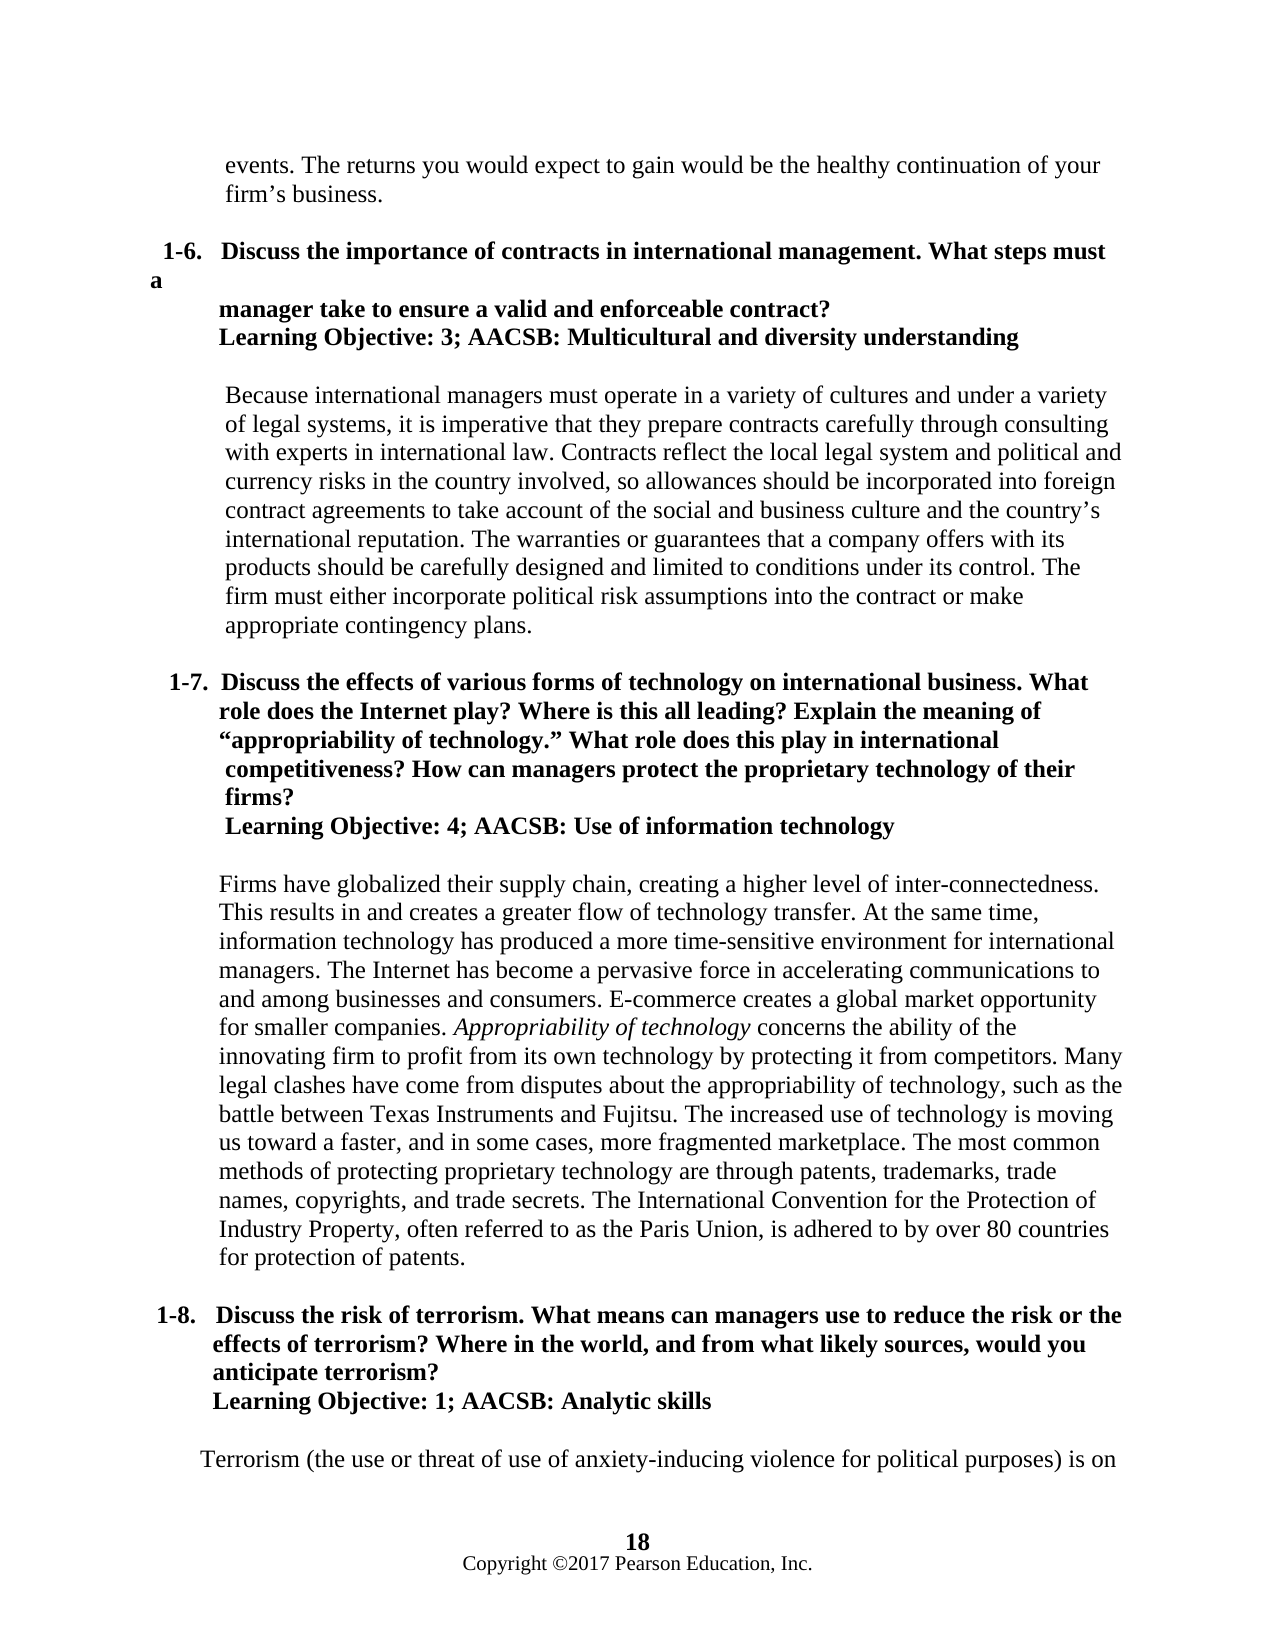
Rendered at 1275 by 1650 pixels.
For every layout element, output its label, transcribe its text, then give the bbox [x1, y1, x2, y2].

text products should be carefully designed and limited to conditions under its control. The [187, 552, 1125, 581]
text appropriate contingency plans. [187, 610, 1125, 639]
text This results in and creates a greater flow of technology transfer. At the same time, [187, 897, 1125, 926]
text currency risks in the country involved, so allowances should be incorporated into foreign [187, 466, 1125, 495]
text firms? [150, 782, 1125, 811]
text Because international managers must operate in a variety of cultures and under a variety [187, 380, 1125, 409]
text manager take to ensure a valid and enforceable contract? [150, 294, 1125, 322]
text 1-6. Discuss the importance of contracts in international management. What steps must a [150, 236, 1125, 294]
text anticipate terrorism? [150, 1357, 1125, 1386]
text battle between Texas Instruments and Fujitsu. The increased use of technology is moving [187, 1099, 1125, 1127]
text Firms have globalized their supply chain, creating a higher level of inter-connectedness. [187, 869, 1125, 897]
text managers. The Internet has become a pervasive force in accelerating communications to [187, 955, 1125, 984]
text with experts in international law. Contracts reflect the local legal system and political and [187, 437, 1125, 466]
text Industry Property, often referred to as the Paris Union, is adhered to by over 80 countries [187, 1214, 1125, 1242]
text for smaller companies. Appropriability of technology concerns the ability of the [187, 1012, 1125, 1041]
text contract agreements to take account of the social and business culture and the country’s [187, 495, 1125, 524]
text role does the Internet play? Where is this all leading? Explain the meaning of [150, 696, 1125, 725]
text 1-7. Discuss the effects of various forms of technology on international business. What [150, 667, 1125, 696]
text methods of protecting proprietary technology are through patents, trademarks, trade [187, 1156, 1125, 1185]
text Terrorism (the use or threat of use of anxiety-inducing violence for political purposes) is on [187, 1444, 1125, 1472]
text Learning Objective: 3; AACSB: Multicultural and diversity understanding [150, 322, 1125, 351]
text for protection of patents. [187, 1242, 1125, 1271]
text of legal systems, it is imperative that they prepare contracts carefully through consulting [187, 409, 1125, 437]
text legal clashes have come from disputes about the appropriability of technology, such as the [187, 1070, 1125, 1099]
text and among businesses and consumers. E-commerce creates a global market opportunity [187, 984, 1125, 1012]
text innovating firm to profit from its own technology by protecting it from competitors. Many [187, 1041, 1125, 1070]
text Learning Objective: 4; AACSB: Use of information technology [150, 811, 1125, 840]
text 1-8. Discuss the risk of terrorism. What means can managers use to reduce the risk or the [150, 1300, 1125, 1329]
text us toward a faster, and in some cases, more fragmented marketplace. The most common [187, 1127, 1125, 1156]
text effects of terrorism? Where in the world, and from what likely sources, would you [150, 1329, 1125, 1357]
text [225, 150, 1125, 207]
text international reputation. The warranties or guarantees that a company offers with its [187, 524, 1125, 552]
text firm must either incorporate political risk assumptions into the contract or make [187, 581, 1125, 610]
text names, copyrights, and trade secrets. The International Convention for the Protection of [187, 1185, 1125, 1214]
text Learning Objective: 1; AACSB: Analytic skills [150, 1386, 1125, 1415]
text “appropriability of technology.” What role does this play in international [150, 725, 1125, 754]
text competitiveness? How can managers protect the proprietary technology of their [150, 754, 1125, 782]
text information technology has produced a more time-sensitive environment for international [187, 926, 1125, 955]
